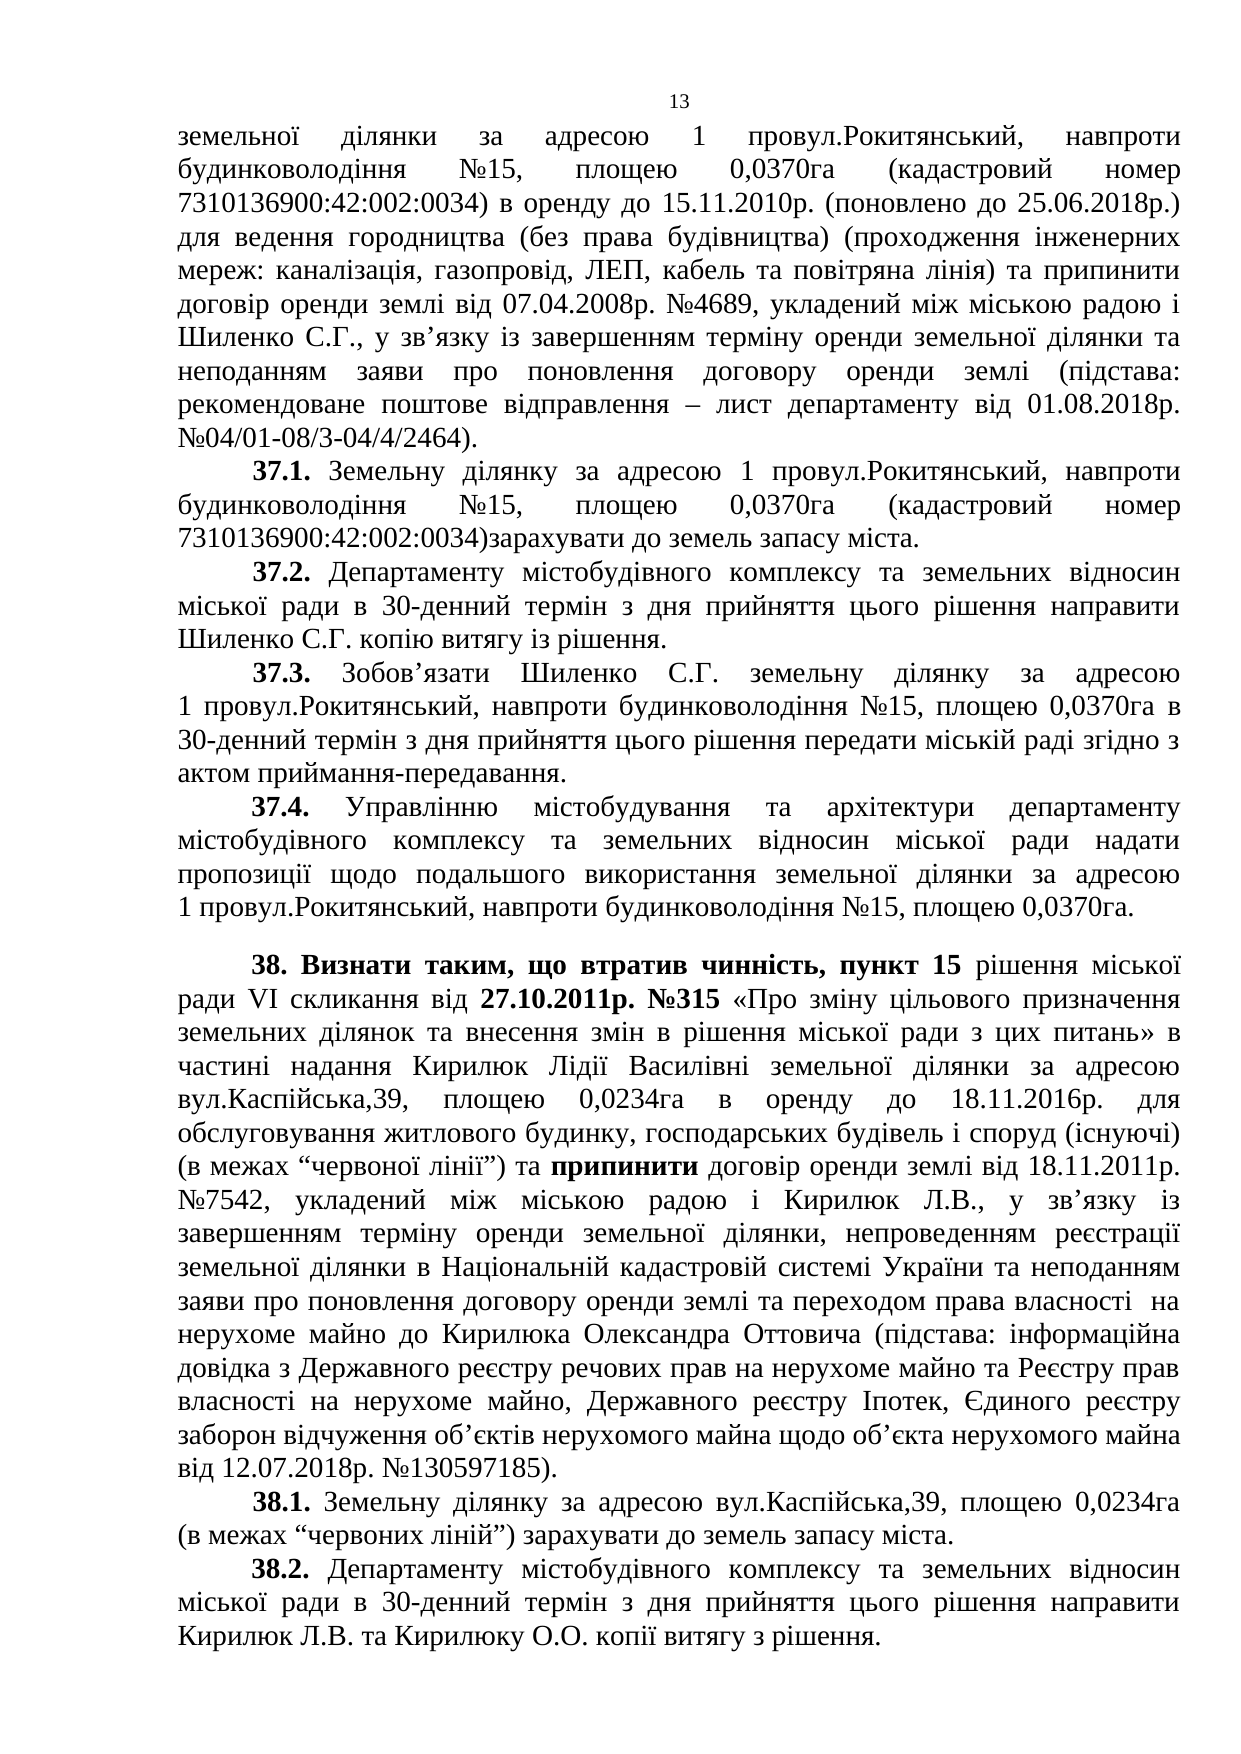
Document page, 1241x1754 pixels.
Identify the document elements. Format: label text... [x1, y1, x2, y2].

text 37.1. Земельну ділянку за адресою 1 провул.Рокитянський, навпроти будинковолодіння №15, площею 0,0370га (кадастровий номер 7310136900:42:002:0034)зарахувати до земель запасу міста. [177, 453, 1181, 554]
text 37.3. Зобов’язати Шиленко С.Г. земельну ділянку за адресою 1 провул.Рокитянський, навпроти будинковолодіння №15, площею 0,0370га в 30-денний термін з дня прийняття цього рішення передати міській раді згідно з актом приймання-передавання. [177, 655, 1181, 789]
text 37.2. Департаменту містобудівного комплексу та земельних відносин міської ради в 30-денний термін з дня прийняття цього рішення направити Шиленко С.Г. копію витягу із рішення. [177, 554, 1181, 655]
text 38. Визнати таким, що втратив чинність, пункт 15 рішення міської ради VІ скликання від 27.10.2011р. №315 «Про зміну цільового призначення земельних ділянок та внесення змін в рішення міської ради з цих питань» в частині надання Кирилюк Лідії Василівні земельної ділянки за адресою вул.Каспійська,39, площею 0,0234га в оренду до 18.11.2016р. для обслуговування житлового будинку, господарських будівель і споруд (існуючі) (в межах “червоної лінії”) та припинити договір оренди землі від 18.11.2011р. №7542, укладений між міською радою і Кирилюк Л.В., у зв’язку із завершенням терміну оренди земельної ділянки, непроведенням реєстрації земельної ділянки в Національній кадастровій системі України та неподанням заяви про поновлення договору оренди землі та переходом права власності на нерухоме майно до Кирилюка Олександра Оттовича (підстава: інформаційна довідка з Державного реєстру речових прав на нерухоме майно та Реєстру прав власності на нерухоме майно, Державного реєстру Іпотек, Єдиного реєстру заборон відчуження об’єктів нерухомого майна щодо об’єкта нерухомого майна від 12.07.2018р. №130597185). [177, 947, 1181, 1484]
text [177, 118, 1181, 453]
text 38.1. Земельну ділянку за адресою вул.Каспійська,39, площею 0,0234га (в межах “червоних ліній”) зарахувати до земель запасу міста. [177, 1484, 1181, 1551]
text 37.4. Управлінню містобудування та архітектури департаменту містобудівного комплексу та земельних відносин міської ради надати пропозиції щодо подальшого використання земельної ділянки за адресою 1 провул.Рокитянський, навпроти будинковолодіння №15, площею 0,0370га. [177, 789, 1181, 923]
text 38.2. Департаменту містобудівного комплексу та земельних відносин міської ради в 30-денний термін з дня прийняття цього рішення направити Кирилюк Л.В. та Кирилюку О.О. копії витягу з рішення. [177, 1551, 1181, 1652]
